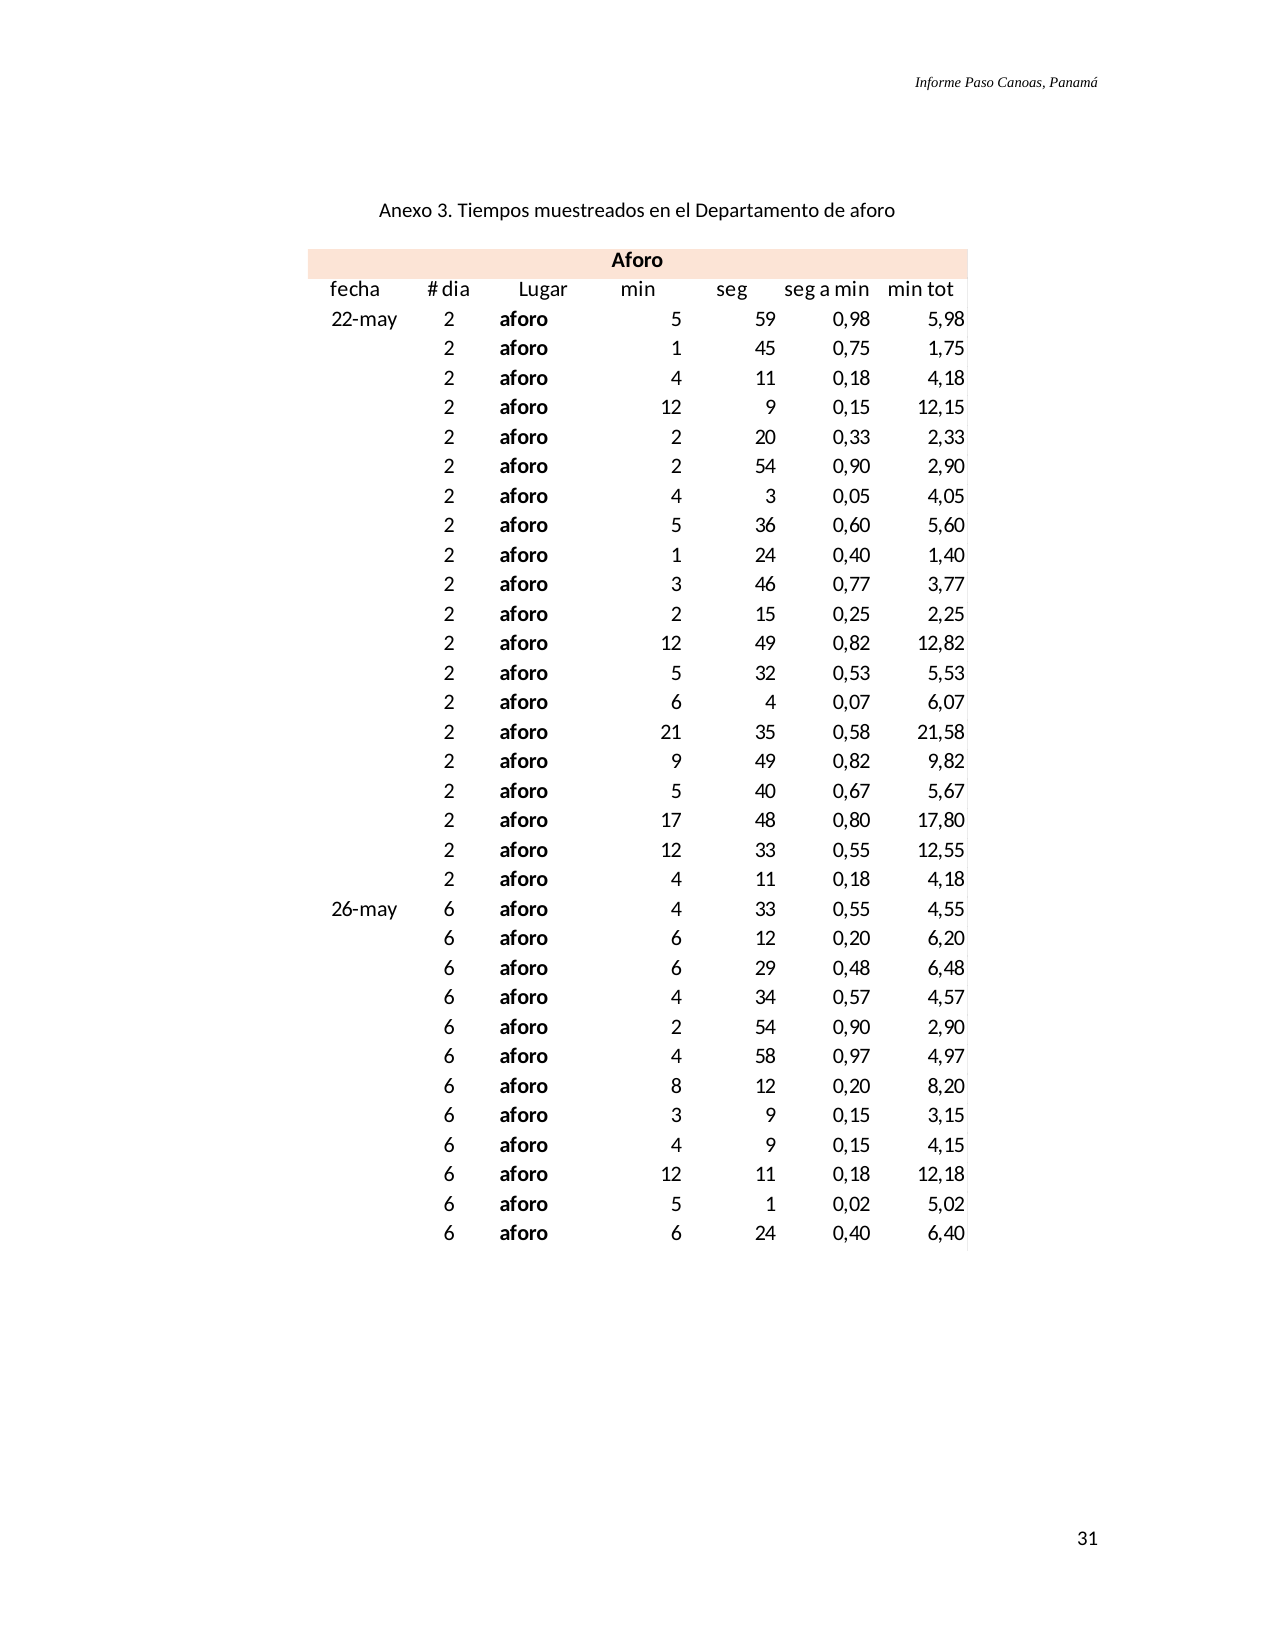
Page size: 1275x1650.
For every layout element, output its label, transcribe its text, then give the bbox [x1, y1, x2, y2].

text Anexo 3. Tiempos muestreados en el Departamento de aforo [177, 198, 1098, 223]
